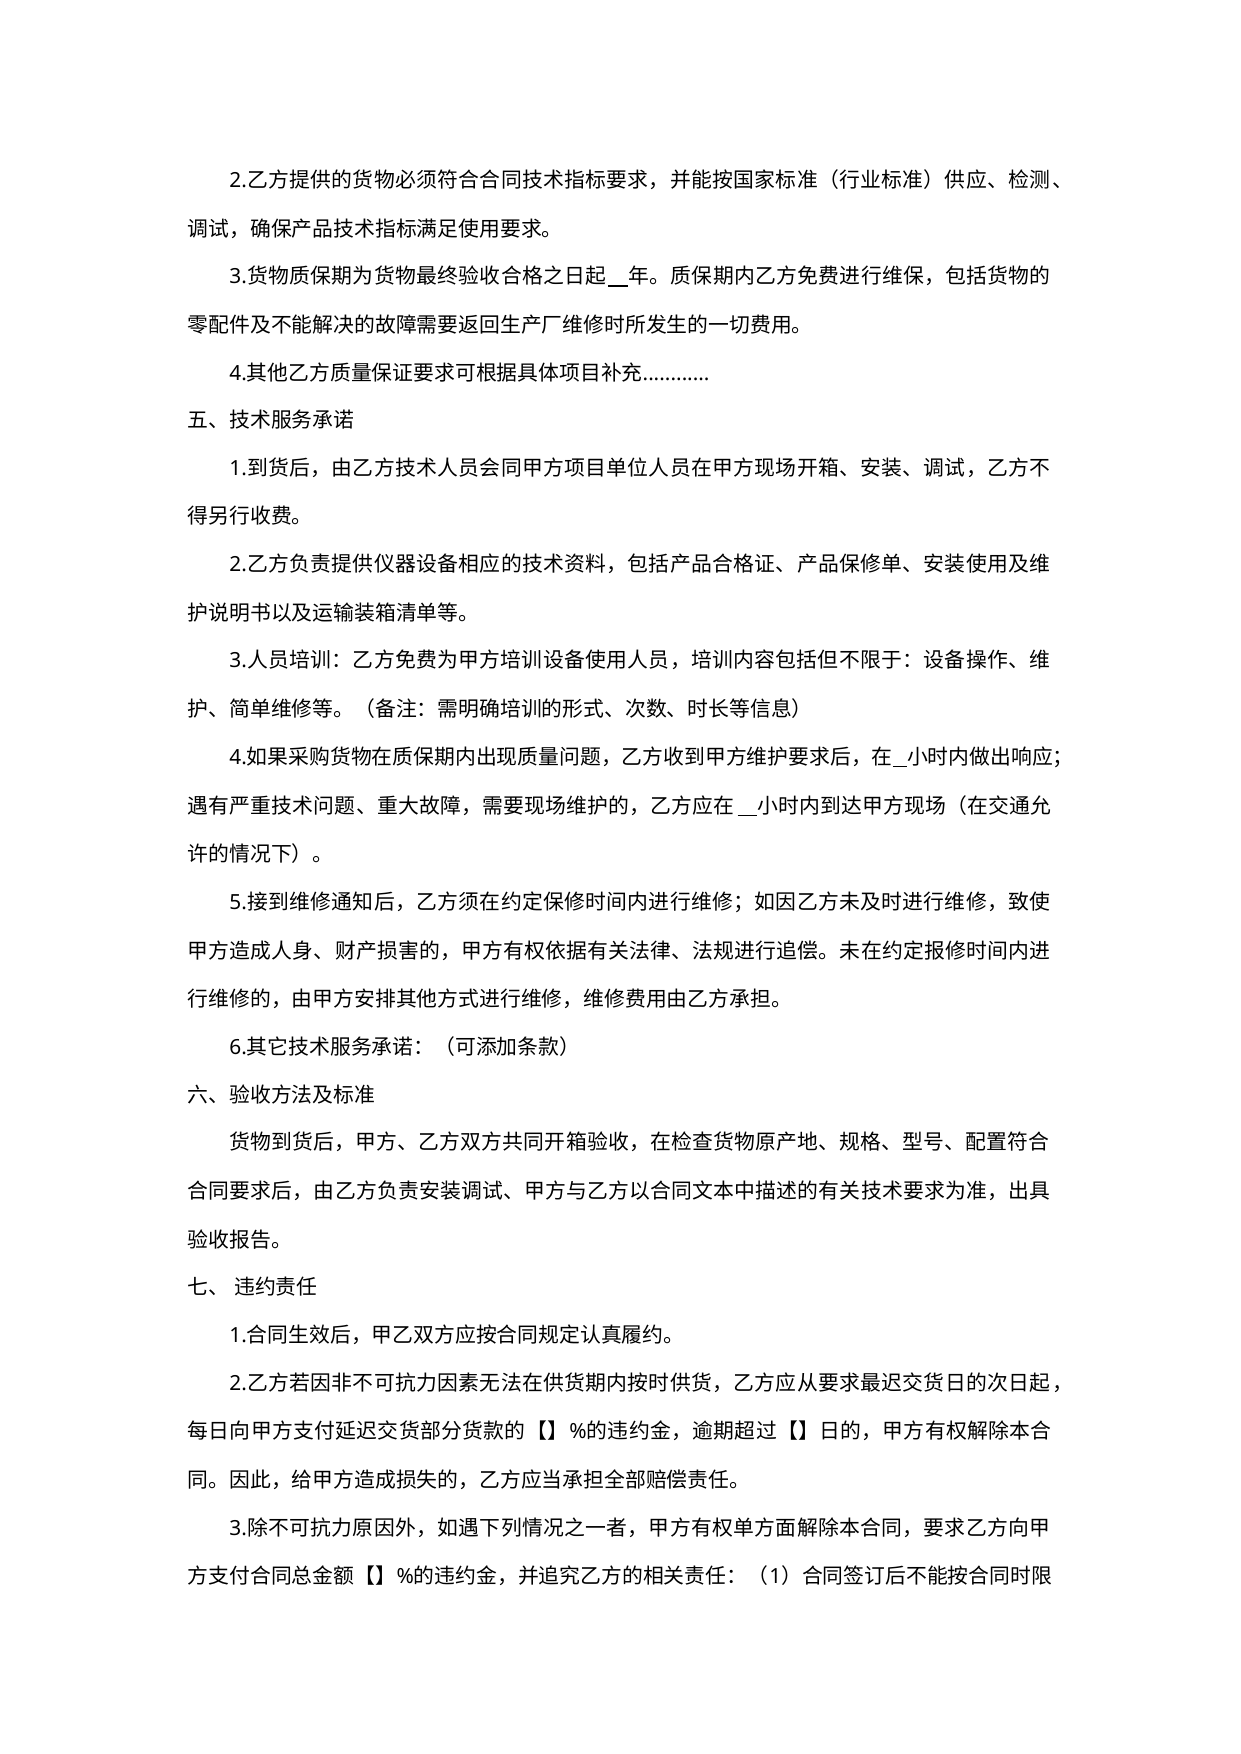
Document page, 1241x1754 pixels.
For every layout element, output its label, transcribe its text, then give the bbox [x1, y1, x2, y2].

text 4.其他乙方质量保证要求可根据具体项目补充............ [187, 355, 1053, 387]
text 3.货物质保期为货物最终验收合格之日起 年。质保期内乙方免费进行维保，包括货物的零配件及不能解决的故障需要返回生产厂维修时所发生的一切费用。 [187, 258, 1053, 339]
text 2.乙方提供的货物必须符合合同技术指标要求，并能按国家标准（行业标准）供应、检测、调试，确保产品技术指标满足使用要求。 [187, 162, 1053, 243]
text 2.乙方负责提供仪器设备相应的技术资料，包括产品合格证、产品保修单、安装使用及维护说明书以及运输装箱清单等。 [187, 546, 1053, 627]
text 2.乙方若因非不可抗力因素无法在供货期内按时供货，乙方应从要求最迟交货日的次日起，每日向甲方支付延迟交货部分货款的【】%的违约金，逾期超过【】日的，甲方有权解除本合同。因此，给甲方造成损失的，乙方应当承担全部赔偿责任。 [187, 1365, 1053, 1495]
text 6.其它技术服务承诺：（可添加条款） [187, 1029, 1053, 1062]
text 五、技术服务承诺 [187, 402, 1053, 435]
text 货物到货后，甲方、乙方双方共同开箱验收，在检查货物原产地、规格、型号、配置符合合同要求后，由乙方负责安装调试、甲方与乙方以合同文本中描述的有关技术要求为准，出具验收报告。 [187, 1124, 1053, 1254]
text 5.接到维修通知后，乙方须在约定保修时间内进行维修；如因乙方未及时进行维修，致使甲方造成人身、财产损害的，甲方有权依据有关法律、法规进行追偿。未在约定报修时间内进行维修的，由甲方安排其他方式进行维修，维修费用由乙方承担。 [187, 884, 1053, 1014]
text 1.合同生效后，甲乙双方应按合同规定认真履约。 [187, 1317, 1053, 1349]
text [187, 1510, 1053, 1591]
text 1.到货后，由乙方技术人员会同甲方项目单位人员在甲方现场开箱、安装、调试，乙方不得另行收费。 [187, 450, 1053, 531]
text 七、 违约责任 [187, 1269, 1053, 1302]
text 3.人员培训：乙方免费为甲方培训设备使用人员，培训内容包括但不限于：设备操作、维护、简单维修等。（备注：需明确培训的形式、次数、时长等信息） [187, 643, 1053, 724]
text 4.如果采购货物在质保期内出现质量问题，乙方收到甲方维护要求后，在 小时内做出响应；遇有严重技术问题、重大故障，需要现场维护的，乙方应在 小时内到达甲方现场（在交通允许的情况下）。 [187, 739, 1053, 869]
text 六、验收方法及标准 [187, 1077, 1053, 1109]
